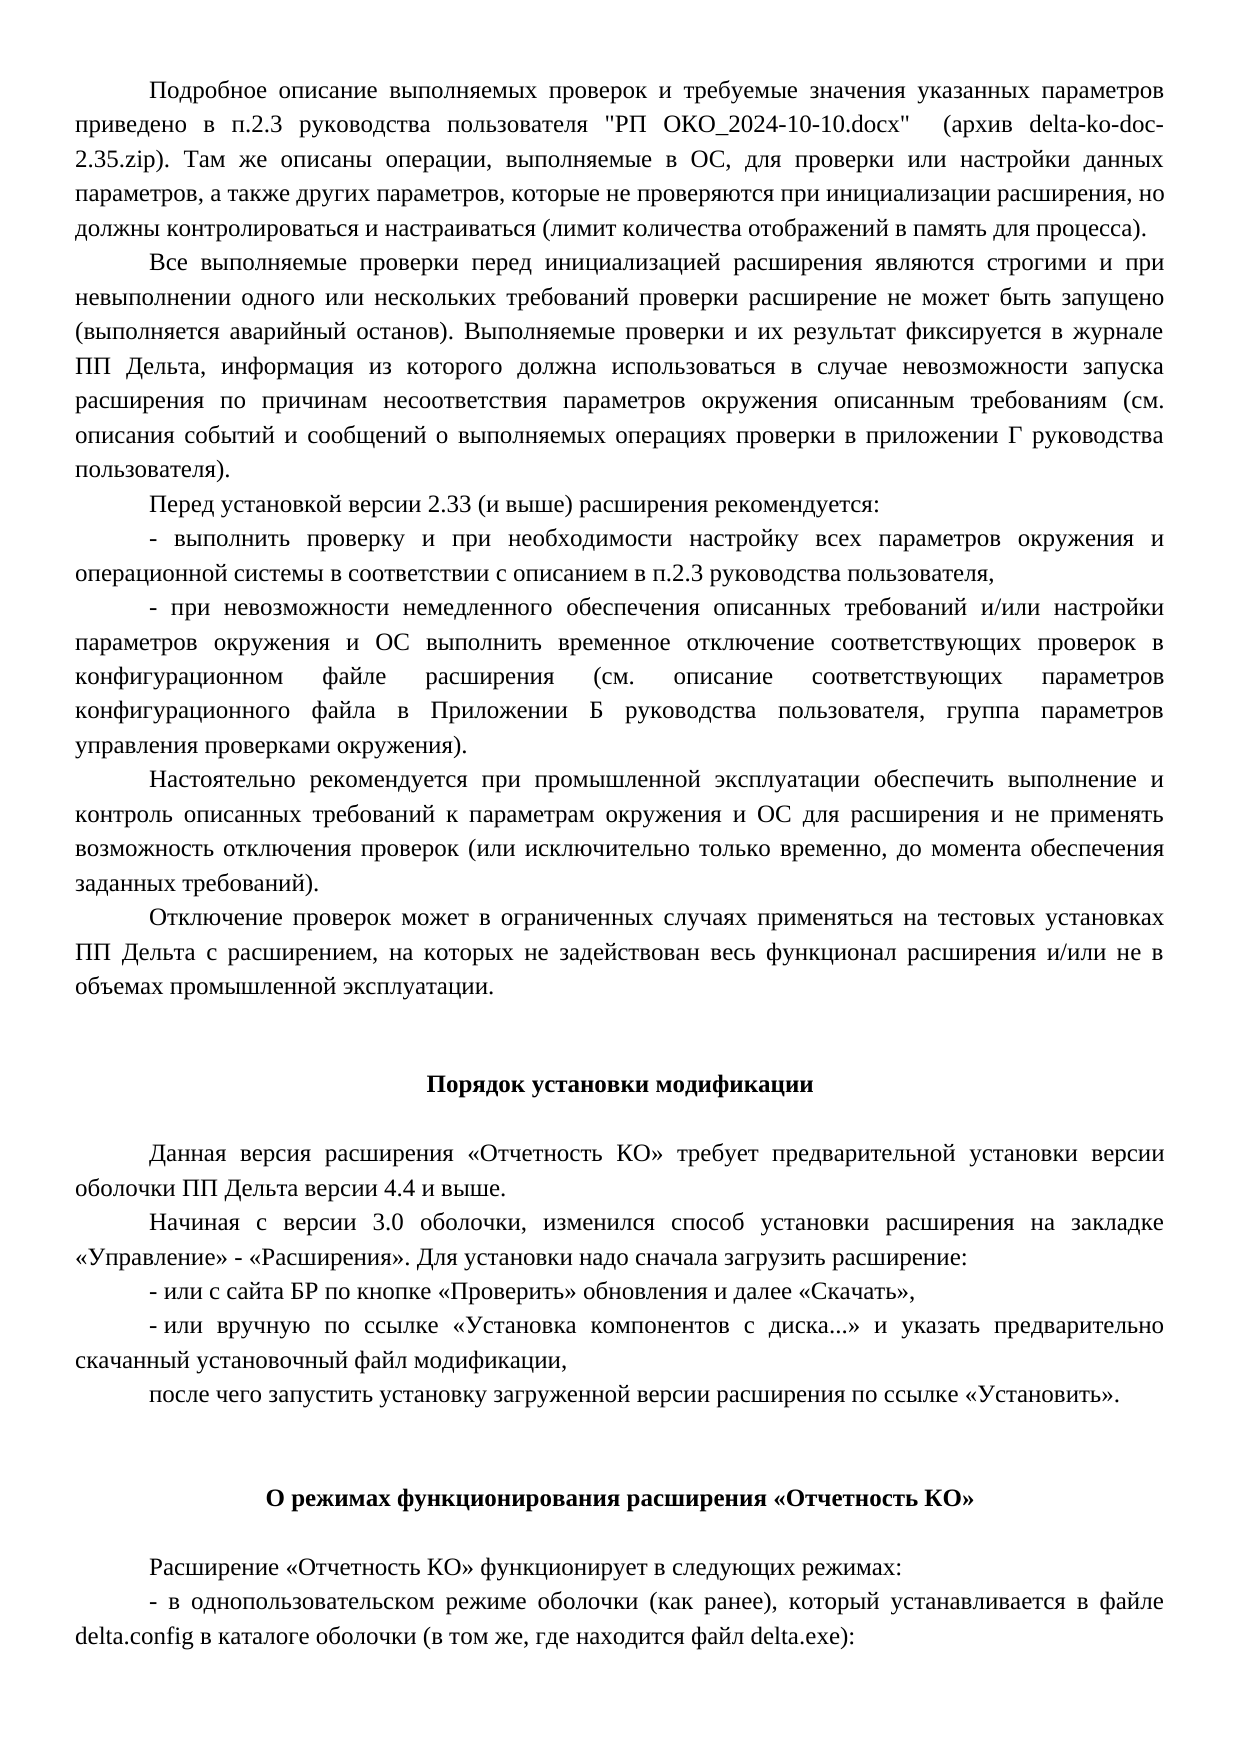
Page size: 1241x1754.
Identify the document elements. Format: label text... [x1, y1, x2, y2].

text - в однопользовательском режиме оболочки (как ранее), который устанавливается в файле delta.config в каталоге оболочки (в том же, где находится файл delta.exe): [75, 1586, 1165, 1649]
text Подробное описание выполняемых проверок и требуемые значения указанных параметров приведено в п.2.3 руководства пользователя "РП ОКО_2024-10-10.docx" (архив delta-ko-doc-2.35.zip). Там же описаны операции, выполняемые в ОС, для проверки или настройки данных параметров, а также других параметров, которые не проверяются при инициализации расширения, но должны контролироваться и настраиваться (лимит количества отображений в память для процесса). [75, 75, 1165, 242]
text после чего запустить установку загруженной версии расширения по ссылке «Установить». [75, 1379, 1165, 1408]
text - при невозможности немедленного обеспечения описанных требований и/или настройки параметров окружения и ОС выполнить временное отключение соответствующих проверок в конфигурационном файле расширения (см. описание соответствующих параметров конфигурационного файла в Приложении Б руководства пользователя, группа параметров управления проверками окружения). [75, 592, 1165, 759]
text Настоятельно рекомендуется при промышленной эксплуатации обеспечить выполнение и контроль описанных требований к параметрам окружения и ОС для расширения и не применять возможность отключения проверок (или исключительно только временно, до момента обеспечения заданных требований). [75, 764, 1165, 897]
text О режимах функционирования расширения «Отчетность КО» [75, 1483, 1165, 1512]
text Расширение «Отчетность КО» функционирует в следующих режимах: [75, 1552, 1165, 1581]
text Перед установкой версии 2.33 (и выше) расширения рекомендуется: [75, 489, 1165, 517]
text Порядок установки модификации [75, 1069, 1165, 1098]
text - или с сайта БР по кнопке «Проверить» обновления и далее «Скачать», [75, 1276, 1165, 1305]
text Начиная с версии 3.0 оболочки, изменился способ установки расширения на закладке «Управление» - «Расширения». Для установки надо сначала загрузить расширение: [75, 1207, 1165, 1270]
text Все выполняемые проверки перед инициализацией расширения являются строгими и при невыполнении одного или нескольких требований проверки расширение не может быть запущено (выполняется аварийный останов). Выполняемые проверки и их результат фиксируется в журнале ПП Дельта, информация из которого должна использоваться в случае невозможности запуска расширения по причинам несоответствия параметров окружения описанным требованиям (см. описания событий и сообщений о выполняемых операциях проверки в приложении Г руководства пользователя). [75, 247, 1165, 483]
text - или вручную по ссылке «Установка компонентов с диска...» и указать предварительно скачанный установочный файл модификации, [75, 1311, 1165, 1374]
text Отключение проверок может в ограниченных случаях применяться на тестовых установках ПП Дельта с расширением, на которых не задействован весь функционал расширения и/или не в объемах промышленной эксплуатации. [75, 902, 1165, 1000]
text - выполнить проверку и при необходимости настройку всех параметров окружения и операционной системы в соответствии с описанием в п.2.3 руководства пользователя, [75, 523, 1165, 586]
text Данная версия расширения «Отчетность КО» требует предварительной установки версии оболочки ПП Дельта версии 4.4 и выше. [75, 1138, 1165, 1201]
